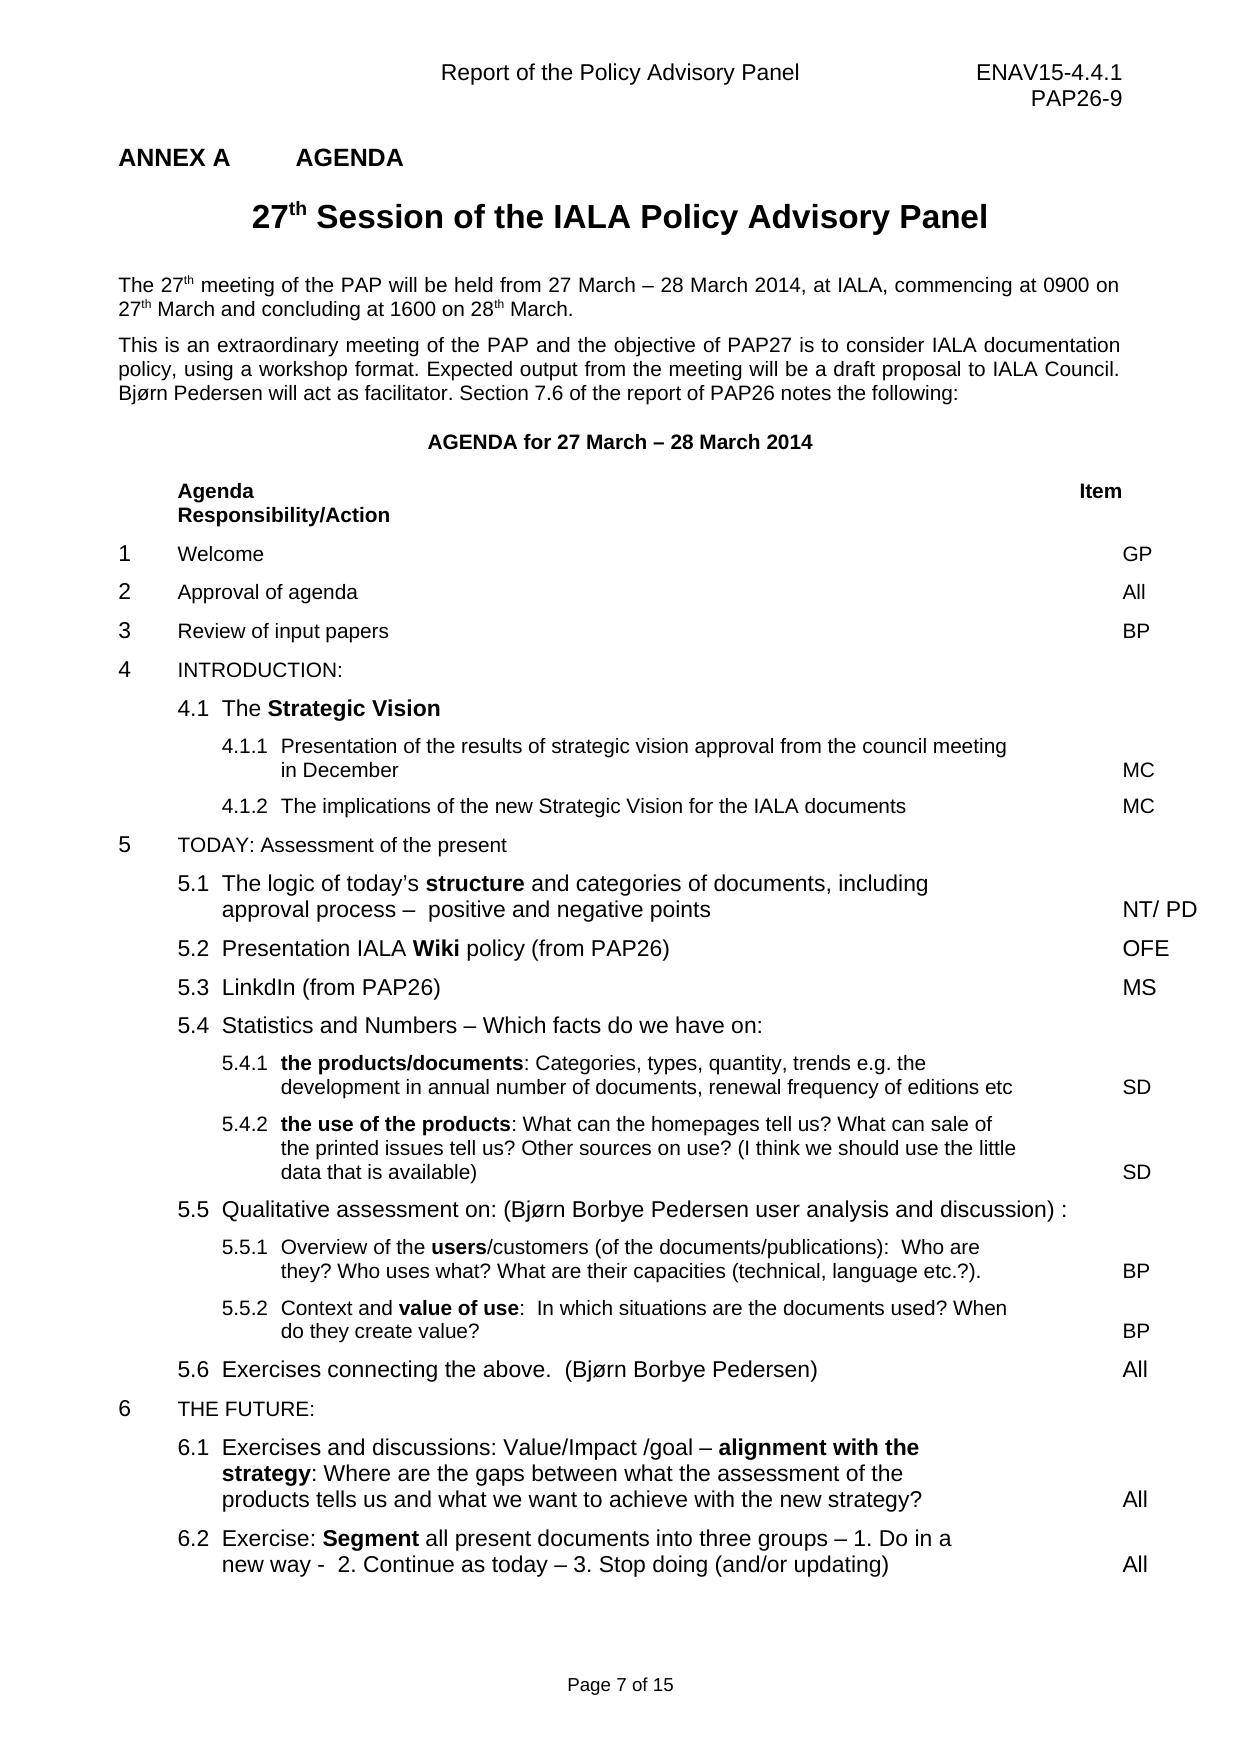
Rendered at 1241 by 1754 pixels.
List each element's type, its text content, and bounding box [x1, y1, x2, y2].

text The 27th meeting of the PAP will be held from 27 March – 28 March 2014, at IALA, commencing at 0900 on 27th March and concluding at 1600 on 28th March. [118, 273, 1122, 321]
list Exercises and discussions: Value/Impact /goal – alignment with the strategy: Where are the gaps between what the assessment of the products tells us and what we want to achieve with the new strategy? All [177, 1433, 992, 1512]
list Approval of agenda All [118, 578, 1122, 605]
list the use of the products: What can the homepages tell us? What can sale of the printed issues tell us? Other sources on use? (I think we should use the little data that is available) SD [222, 1112, 1019, 1183]
list TODAY: Assessment of the present [118, 831, 1122, 857]
list Presentation IALA Wiki policy (from PAP26) OFE [177, 935, 1122, 961]
list Exercise: Segment all present documents into three groups – 1. Do in a new way - 2. Continue as today – 3. Stop doing (and/or updating) All [177, 1525, 992, 1578]
text This is an extraordinary meeting of the PAP and the objective of PAP27 is to consider IALA documentation policy, using a workshop format. Expected output from the meeting will be a draft proposal to IALA Council. Bjørn Pedersen will act as facilitator. Section 7.6 of the report of PAP26 notes the following: [118, 333, 1122, 405]
list Context and value of use: In which situations are the documents used? When do they create value? BP [222, 1295, 1019, 1343]
text AGENDA for 27 March – 28 March 2014 [118, 430, 1122, 454]
list LinkdIn (from PAP26) MS [177, 973, 1122, 1000]
list the products/documents: Categories, types, quantity, trends e.g. the development in annual number of documents, renewal frequency of editions etc SD [222, 1051, 1019, 1099]
list Exercises connecting the above. (Bjørn Borbye Pedersen) All [177, 1356, 1122, 1382]
list Presentation of the results of strategic vision approval from the council meeting in December MC [222, 734, 1019, 782]
list The Strategic Vision [177, 695, 1122, 721]
list INTRODUCTION: [118, 656, 1122, 682]
text Agenda Item Responsibility/Action [118, 479, 1122, 527]
list Qualitative assessment on: (Bjørn Borbye Pedersen user analysis and discussion) : [177, 1196, 1122, 1222]
list Overview of the users/customers (of the documents/publications): Who are they? Who uses what? What are their capacities (technical, language etc.?). BP [222, 1235, 1019, 1283]
list Review of input papers BP [118, 617, 1122, 643]
text Agenda [118, 143, 1122, 172]
list Statistics and Numbers – Which facts do we have on: [177, 1012, 1122, 1039]
list The logic of today’s structure and categories of documents, including approval process – positive and negative points NT/ PD [177, 869, 992, 922]
list The implications of the new Strategic Vision for the IALA documents MC [222, 794, 1019, 818]
list THE FUTURE: [118, 1394, 1122, 1421]
list Welcome GP [118, 539, 1122, 566]
text 27th Session of the IALA Policy Advisory Panel [118, 197, 1122, 235]
